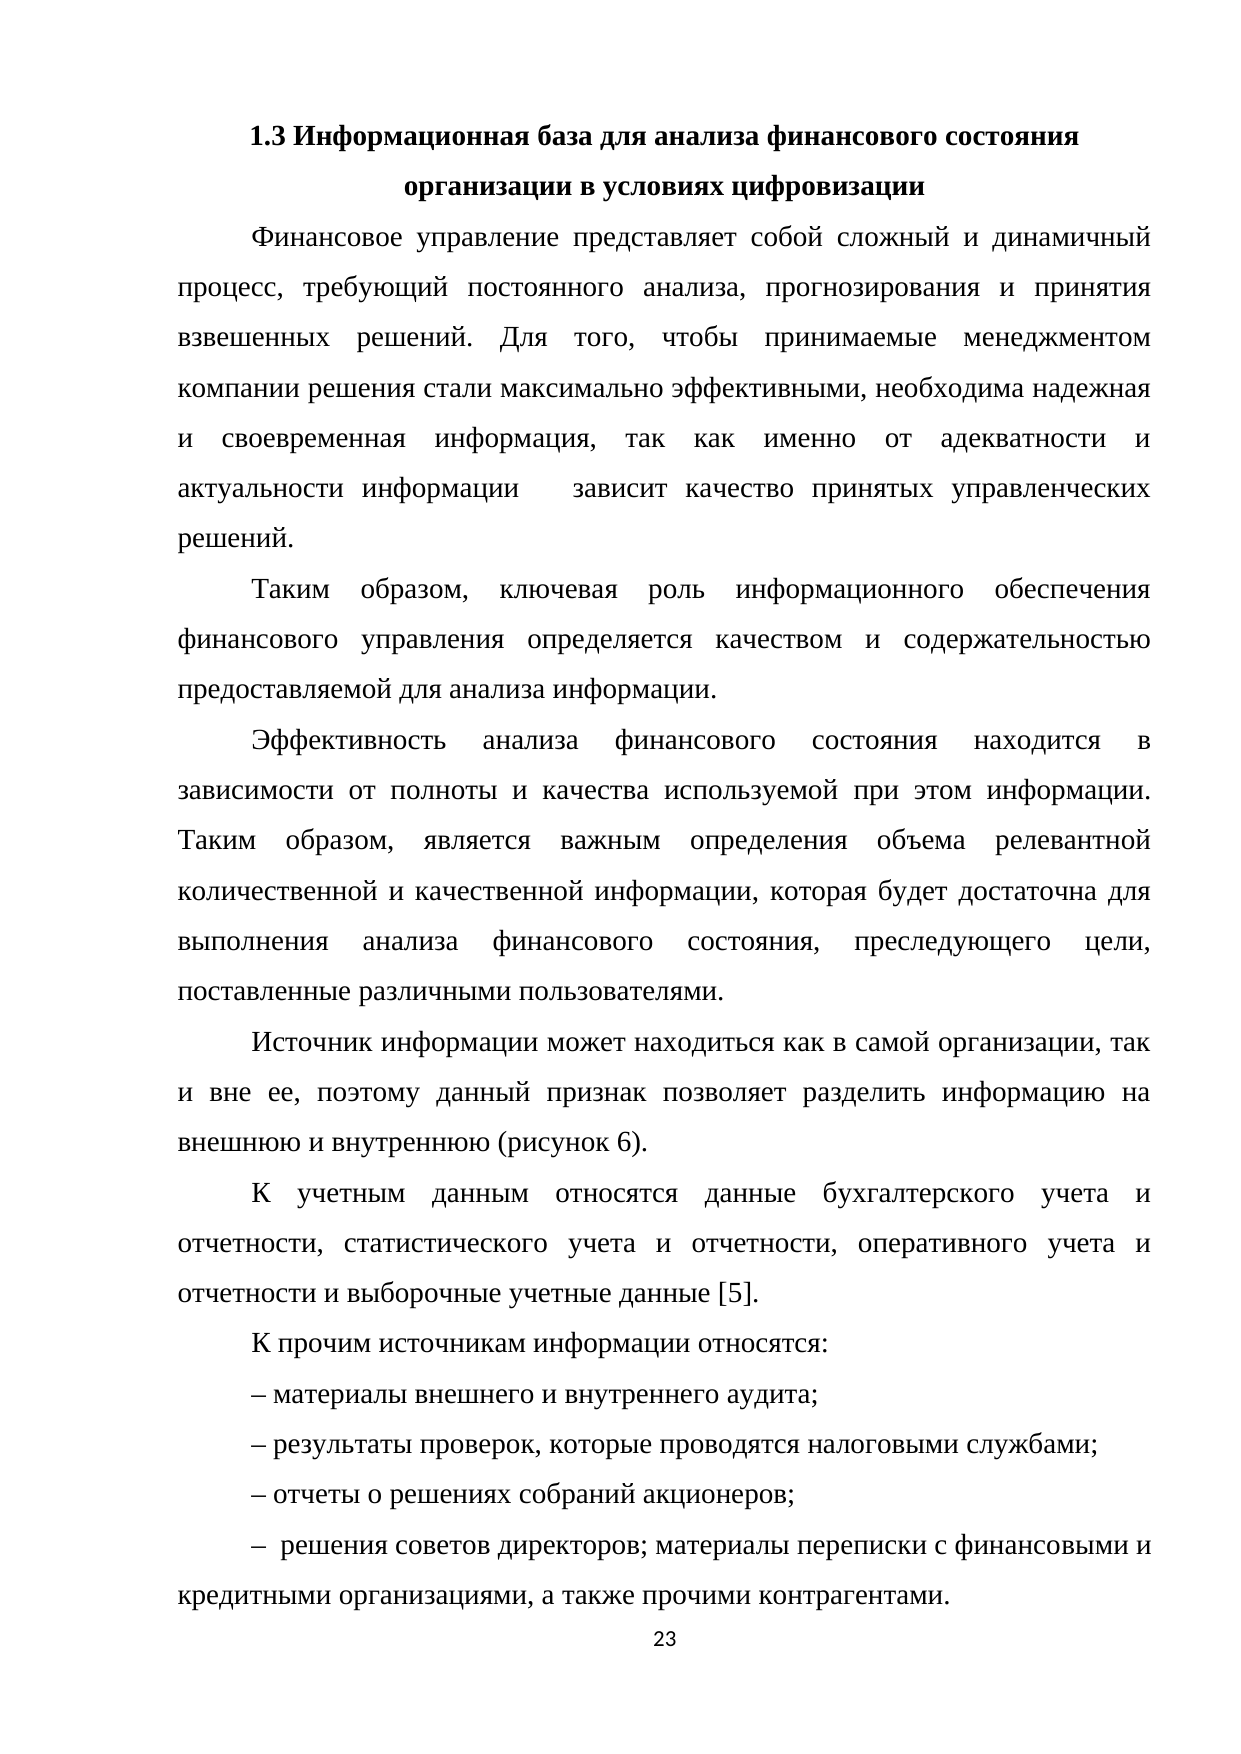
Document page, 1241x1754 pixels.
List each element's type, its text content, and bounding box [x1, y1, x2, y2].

text Финансовое управление представляет собой сложный и динамичный процесс, требующий постоянного анализа, прогнозирования и принятия взвешенных решений. Для того, чтобы принимаемые менеджментом компании решения стали максимально эффективными, необходима надежная и своевременная информация, так как именно от адекватности и актуальности информации зависит качество принятых управленческих решений. [177, 219, 1152, 554]
text Источник информации может находиться как в самой организации, так и вне ее, поэтому данный признак позволяет разделить информацию на внешнюю и внутреннюю (рисунок 6). [177, 1024, 1152, 1158]
text Таким образом, ключевая роль информационного обеспечения финансового управления определяется качеством и содержательностью предоставляемой для анализа информации. [177, 571, 1152, 705]
text – решения советов директоров; материалы переписки с финансовыми и кредитными организациями, а также прочими контрагентами. [177, 1527, 1152, 1611]
text 1.3 Информационная база для анализа финансового состояния организации в условиях цифровизации [177, 118, 1152, 202]
text – отчеты о решениях собраний акционеров; [177, 1477, 1152, 1510]
text – результаты проверок, которые проводятся налоговыми службами; [177, 1426, 1152, 1460]
text К учетным данным относятся данные бухгалтерского учета и отчетности, статистического учета и отчетности, оперативного учета и отчетности и выборочные учетные данные [8]. [177, 1175, 1152, 1309]
text К прочим источникам информации относятся: [177, 1326, 1152, 1359]
text Эффективность анализа финансового состояния находится в зависимости от полноты и качества используемой при этом информации. Таким образом, является важным определения объема релевантной количественной и качественной информации, которая будет достаточна для выполнения анализа финансового состояния, преследующего цели, поставленные различными пользователями. [177, 722, 1152, 1007]
text – материалы внешнего и внутреннего аудита; [177, 1376, 1152, 1409]
